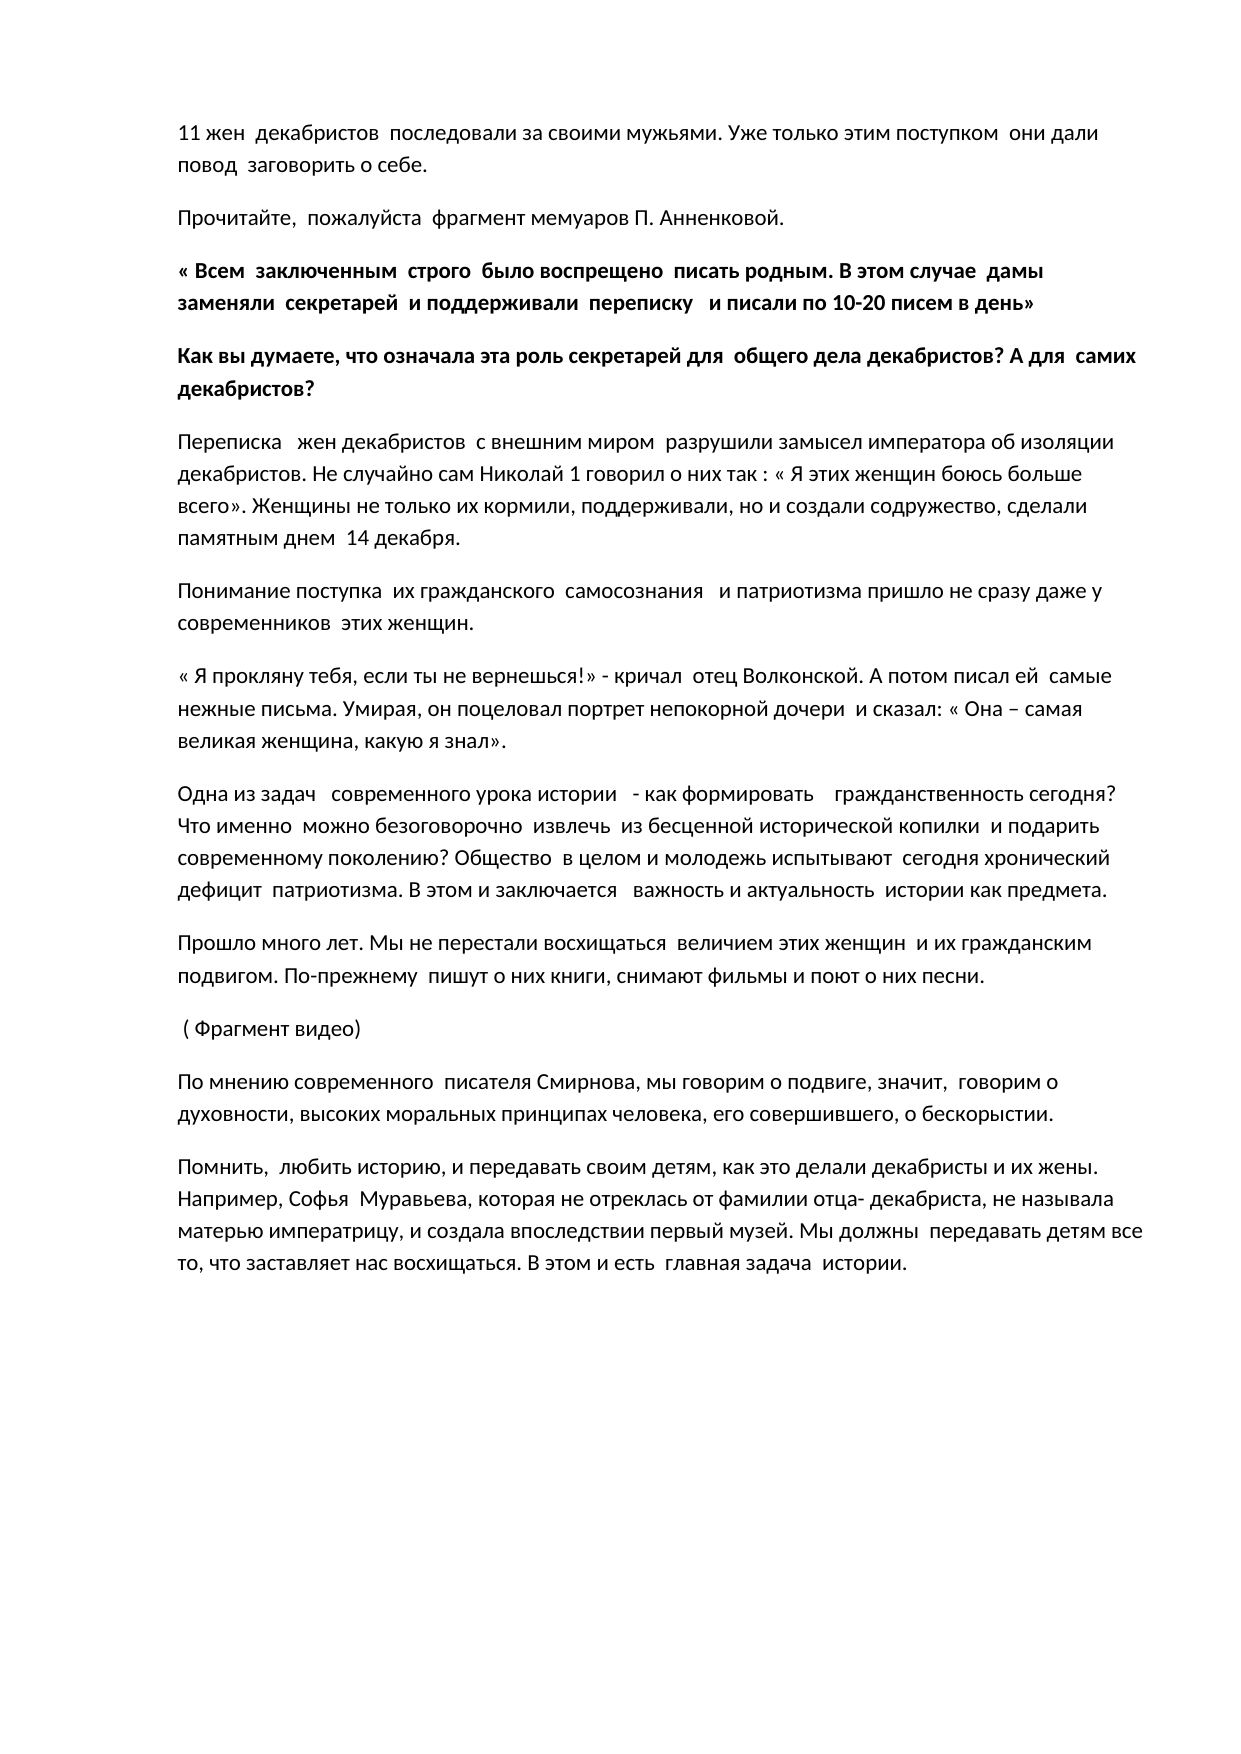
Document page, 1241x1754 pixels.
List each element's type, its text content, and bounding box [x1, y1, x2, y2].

text « Всем заключенным строго было воспрещено писать родным. В этом случае дамы заменяли секретарей и поддерживали переписку и писали по 10-20 писем в день» [177, 256, 1152, 317]
text Прочитайте, пожалуйста фрагмент мемуаров П. Анненковой. [177, 203, 1152, 231]
text « Я прокляну тебя, если ты не вернешься!» - кричал отец Волконской. А потом писал ей самые нежные письма. Умирая, он поцеловал портрет непокорной дочери и сказал: « Она – самая великая женщина, какую я знал». [177, 662, 1152, 754]
text 11 жен декабристов последовали за своими мужьями. Уже только этим поступком они дали повод заговорить о себе. [177, 118, 1152, 178]
text Помнить, любить историю, и передавать своим детям, как это делали декабристы и их жены. Например, Софья Муравьева, которая не отреклась от фамилии отца- декабриста, не называла матерью императрицу, и создала впоследствии первый музей. Мы должны передавать детям все то, что заставляет нас восхищаться. В этом и есть главная задача истории. [177, 1152, 1152, 1277]
text ( Фрагмент видео) [177, 1014, 1152, 1042]
text По мнению современного писателя Смирнова, мы говорим о подвиге, значит, говорим о духовности, высоких моральных принципах человека, его совершившего, о бескорыстии. [177, 1067, 1152, 1127]
text Как вы думаете, что означала эта роль секретарей для общего дела декабристов? А для самих декабристов? [177, 342, 1152, 402]
text Одна из задач современного урока истории - как формировать гражданственность сегодня? Что именно можно безоговорочно извлечь из бесценной исторической копилки и подарить современному поколению? Общество в целом и молодежь испытывают сегодня хронический дефицит патриотизма. В этом и заключается важность и актуальность истории как предмета. [177, 779, 1152, 903]
text Понимание поступка их гражданского самосознания и патриотизма пришло не сразу даже у современников этих женщин. [177, 576, 1152, 637]
text Прошло много лет. Мы не перестали восхищаться величием этих женщин и их гражданским подвигом. По-прежнему пишут о них книги, снимают фильмы и поют о них песни. [177, 928, 1152, 989]
text Переписка жен декабристов с внешним миром разрушили замысел императора об изоляции декабристов. Не случайно сам Николай 1 говорил о них так : « Я этих женщин боюсь больше всего». Женщины не только их кормили, поддерживали, но и создали содружество, сделали памятным днем 14 декабря. [177, 427, 1152, 551]
